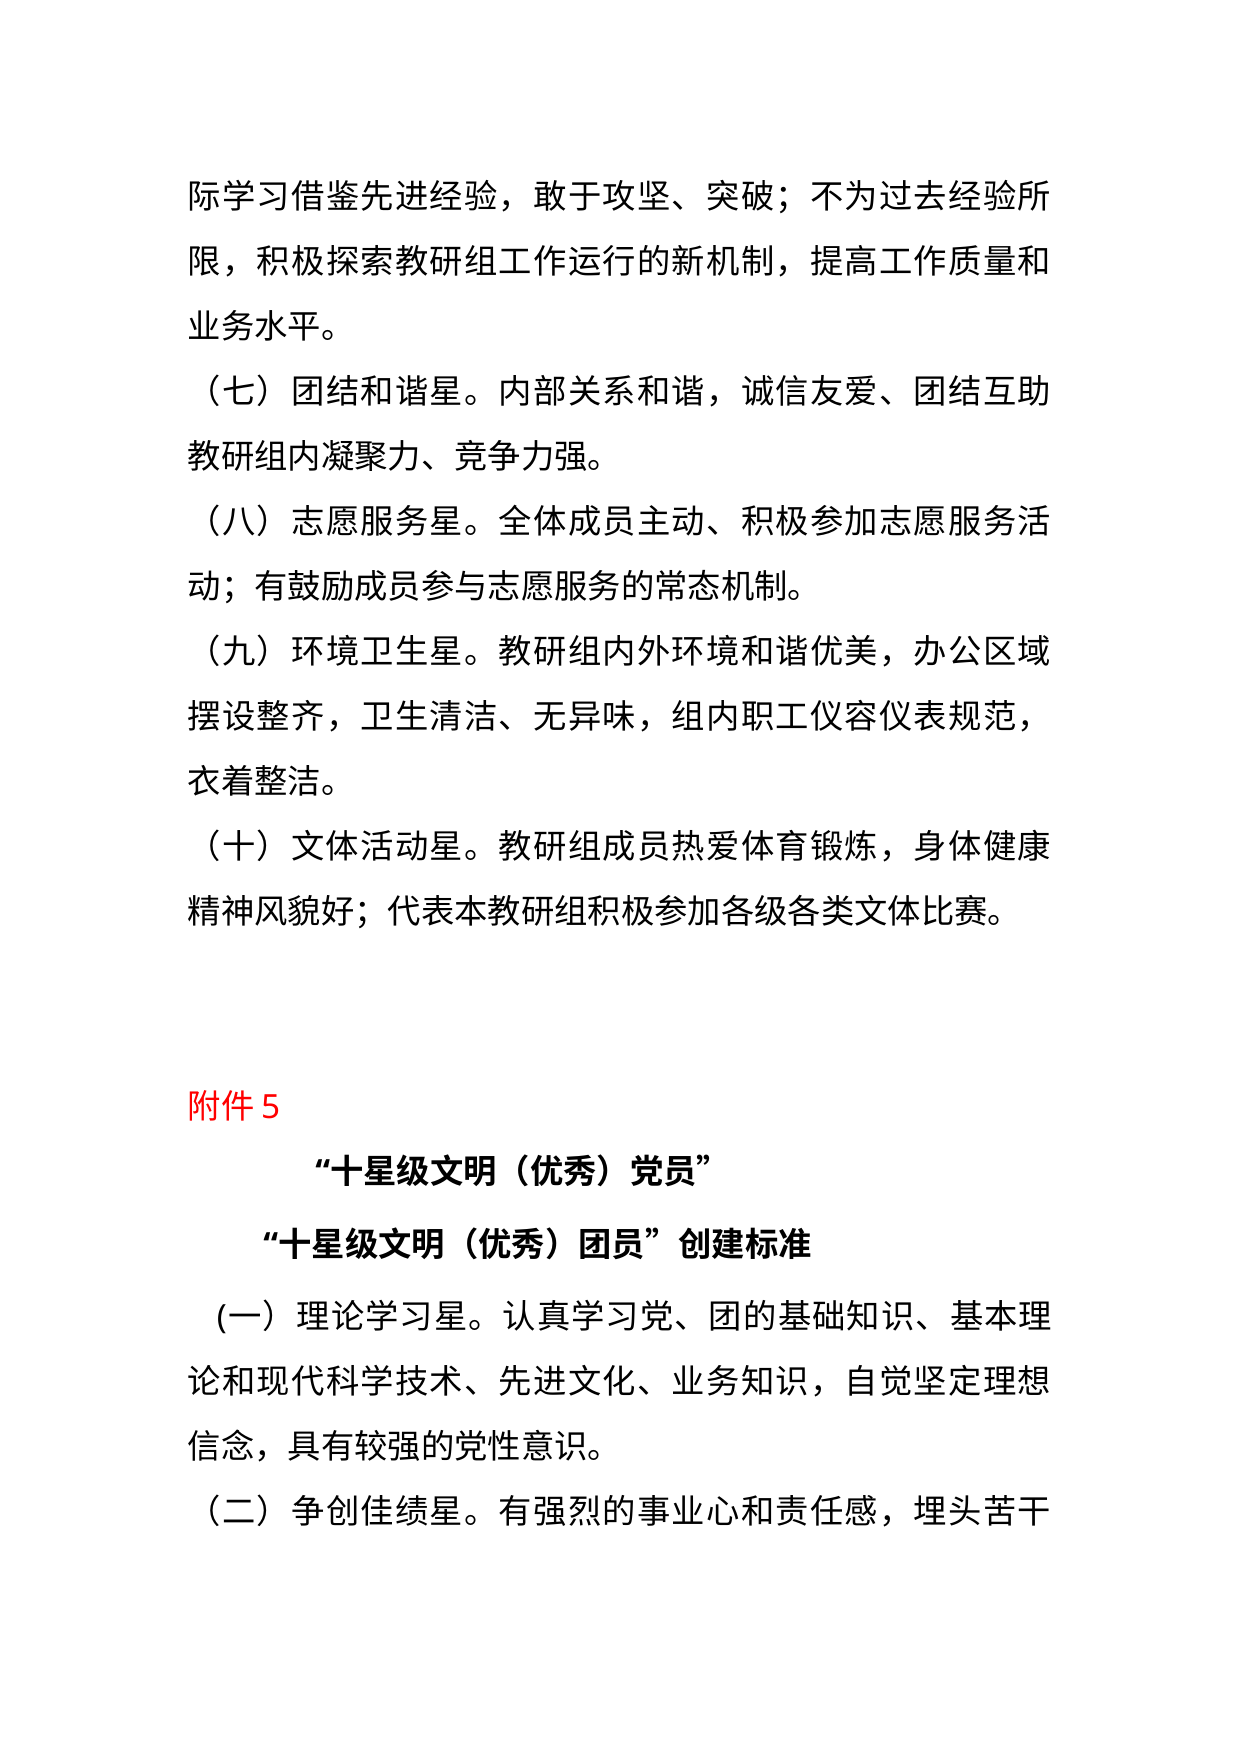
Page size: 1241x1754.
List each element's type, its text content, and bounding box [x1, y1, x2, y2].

text “十星级文明（优秀）党员” [187, 1137, 1053, 1202]
text (一）理论学习星。认真学习党、团的基础知识、基本理论和现代科学技术、先进文化、业务知识，自觉坚定理想信念，具有较强的党性意识。 [187, 1281, 1053, 1476]
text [187, 1476, 1053, 1541]
text （八）志愿服务星。全体成员主动、积极参加志愿服务活动；有鼓励成员参与志愿服务的常态机制。 [187, 487, 1053, 617]
text （七）团结和谐星。内部关系和谐，诚信友爱、团结互助，教研组内凝聚力、竞争力强。 [187, 357, 1053, 487]
text （九）环境卫生星。教研组内外环境和谐优美，办公区域摆设整齐，卫生清洁、无异味，组内职工仪容仪表规范，衣着整洁。 [187, 617, 1053, 812]
text “十星级文明（优秀）团员”创建标准 [187, 1209, 1053, 1274]
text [187, 162, 1053, 357]
text （十）文体活动星。教研组成员热爱体育锻炼，身体健康，精神风貌好；代表本教研组积极参加各级各类文体比赛。 [187, 812, 1053, 942]
text 附件5 [187, 1072, 1053, 1137]
